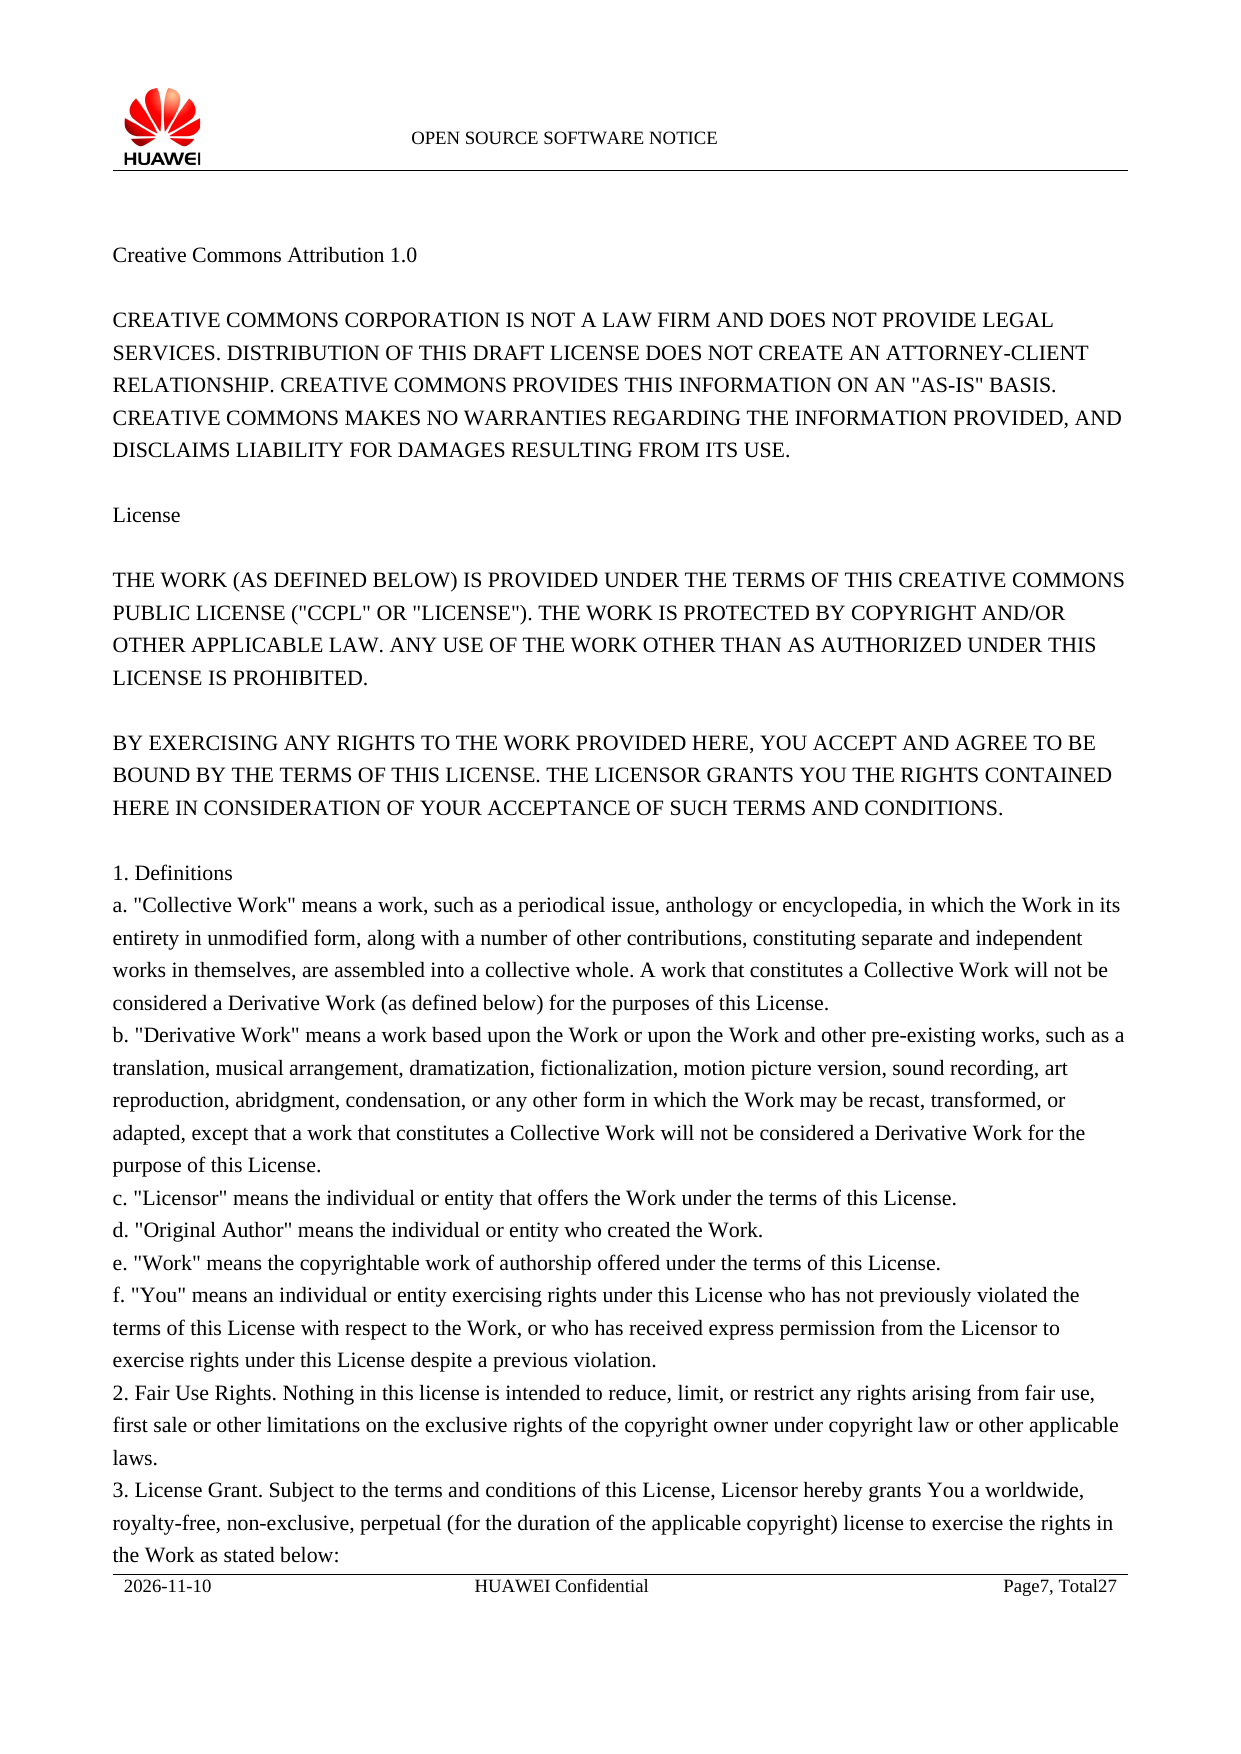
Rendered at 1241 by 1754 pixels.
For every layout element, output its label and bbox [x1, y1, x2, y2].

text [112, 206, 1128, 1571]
picture [124, 88, 201, 165]
